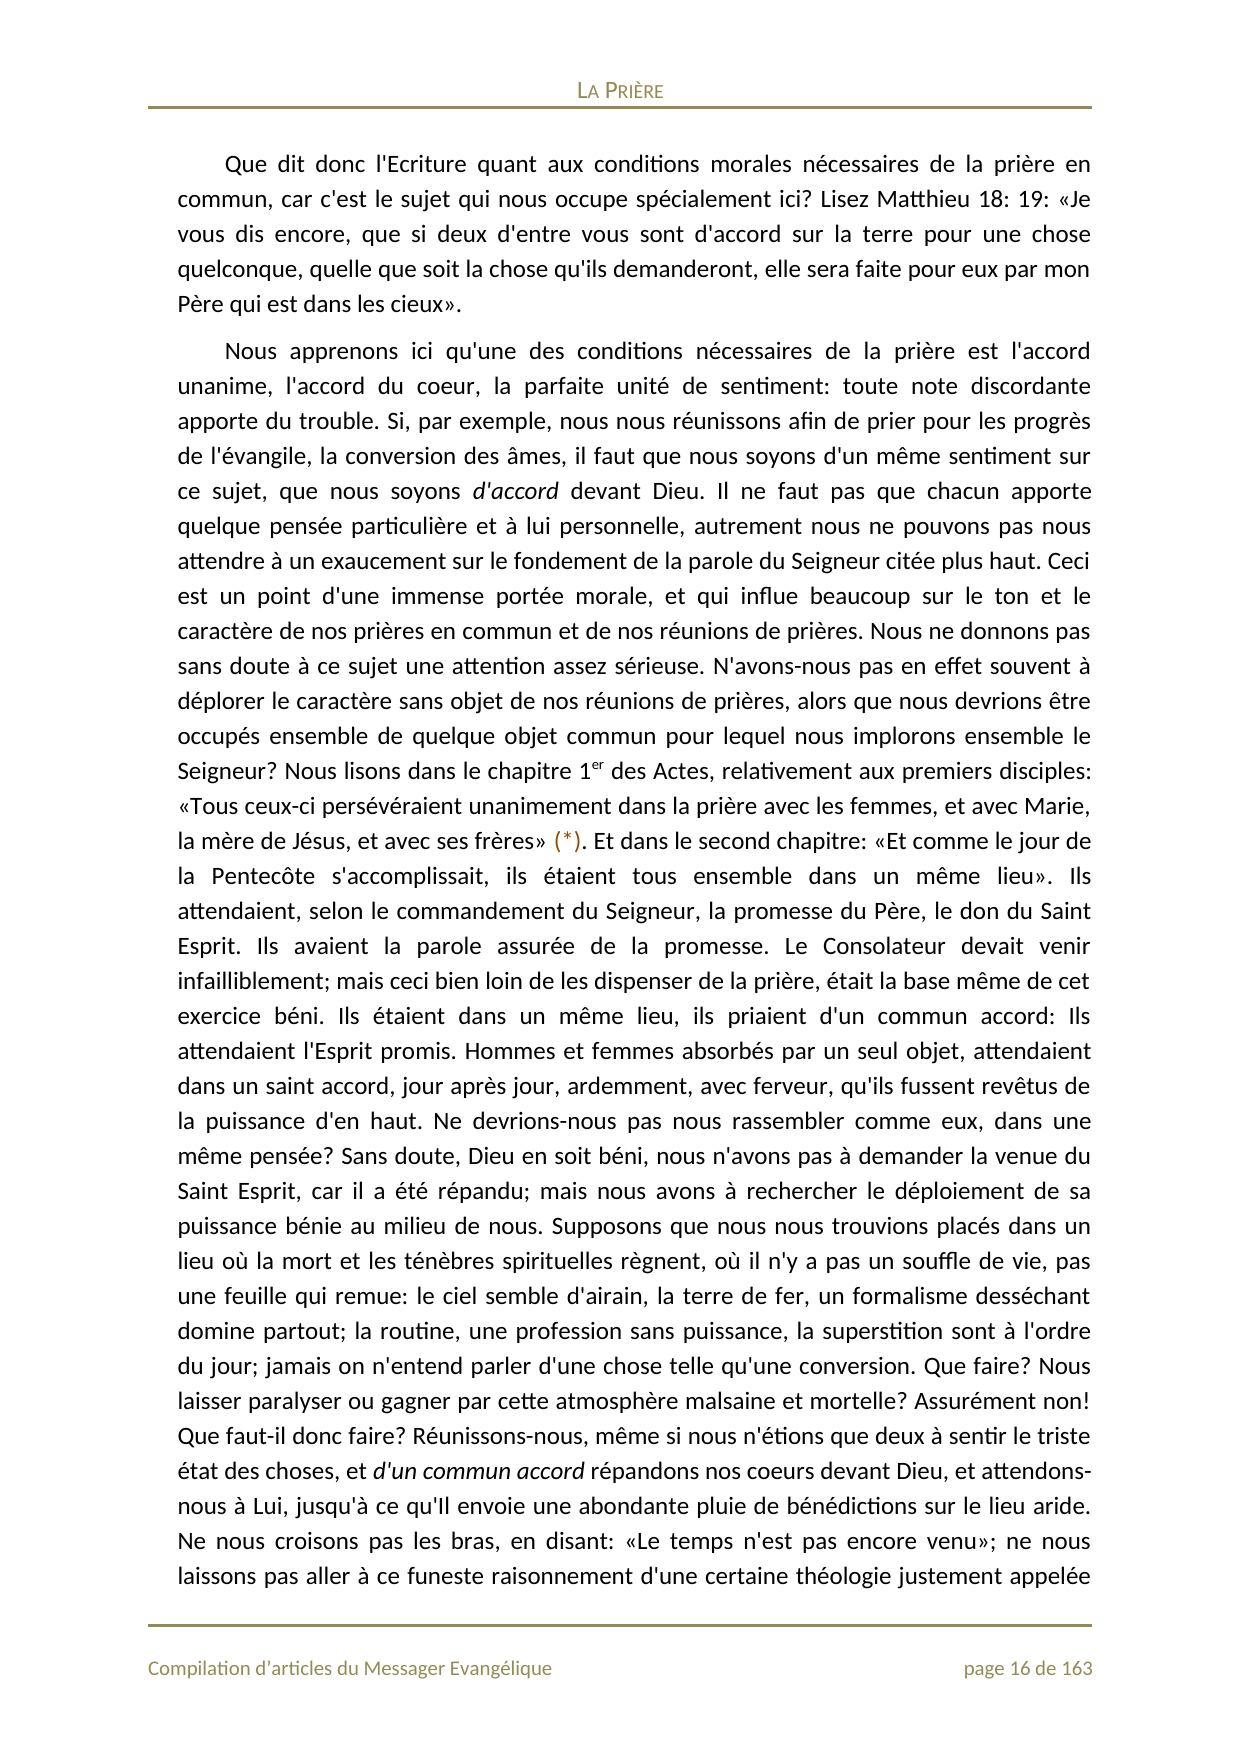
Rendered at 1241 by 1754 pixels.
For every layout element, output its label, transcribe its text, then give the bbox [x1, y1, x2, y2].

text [177, 335, 1092, 1591]
text Que dit donc l'Ecriture quant aux conditions morales nécessaires de la prière en commun, car c'est le sujet qui nous occupe spécialement ici? Lisez Matthieu 18: 19: «Je vous dis encore, que si deux d'entre vous sont d'accord sur la terre pour une chose quelconque, quelle que soit la chose qu'ils demanderont, elle sera faite pour eux par mon Père qui est dans les cieux». [177, 148, 1092, 318]
